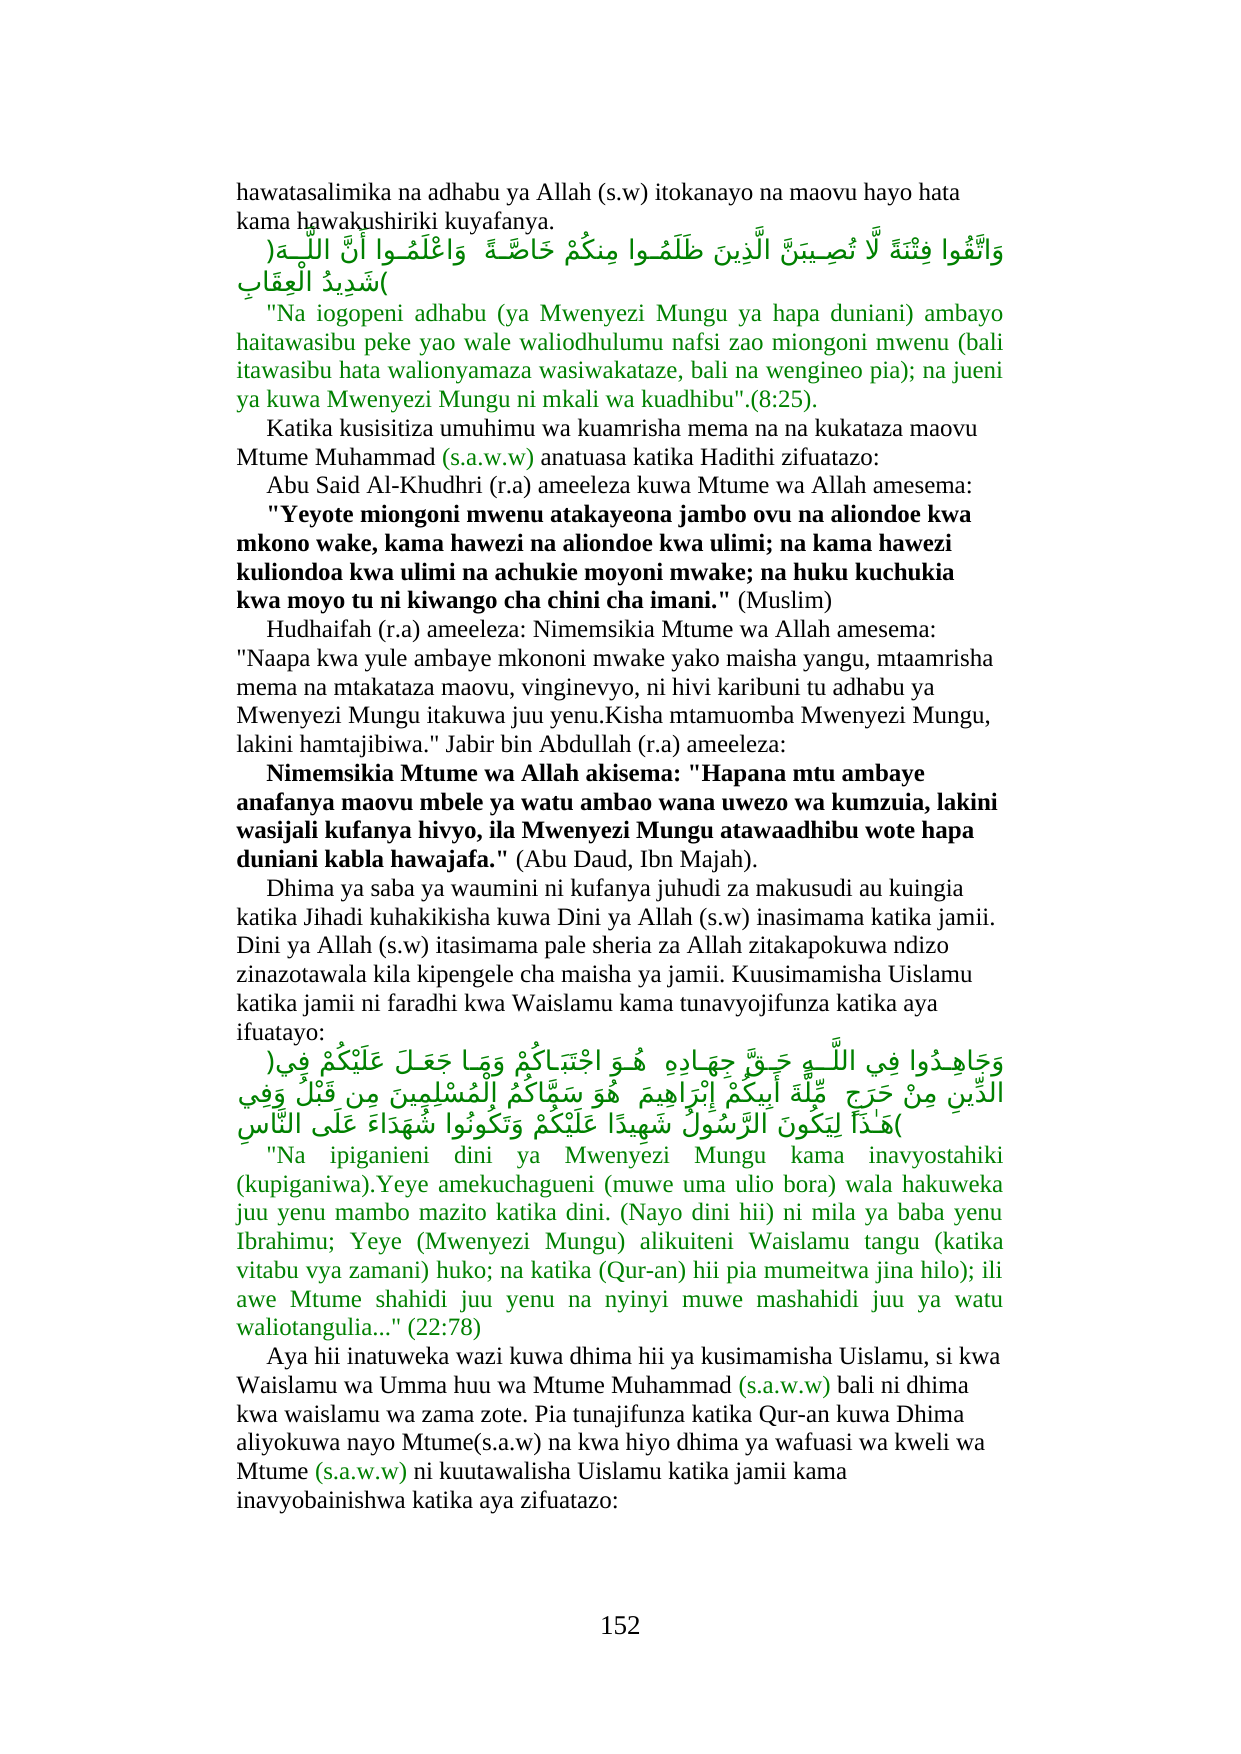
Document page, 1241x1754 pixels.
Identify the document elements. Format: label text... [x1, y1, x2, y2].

text Aya hii inatuweka wazi kuwa dhima hii ya kusimamisha Uislamu, si kwa Waislamu wa Umma huu wa Mtume Muhammad (s.a.w.w) bali ni dhima kwa waislamu wa zama zote. Pia tunajifunza katika Qur-an kuwa Dhima aliyokuwa nayo Mtume(s.a.w) na kwa hiyo dhima ya wafuasi wa kweli wa Mtume (s.a.w.w) ni kuutawalisha Uislamu katika jamii kama inavyobainishwa katika aya zifuatazo: [236, 1341, 1004, 1514]
text "Na iogopeni adhabu (ya Mwenyezi Mungu ya hapa duniani) ambayo haitawasibu peke yao wale waliodhulumu nafsi zao miongoni mwenu (bali itawasibu hata walionyamaza wasiwakataze, bali na wengineo pia); na jueni ya kuwa Mwenyezi Mungu ni mkali wa kuadhibu".(8:25). [236, 298, 1004, 413]
text ﴿وَجَاهِدُوا فِي اللَّـهِ حَقَّ جِهَادِهِ هُوَ اجْتَبَاكُمْ وَمَا جَعَلَ عَلَيْكُمْ فِي الدِّينِ مِنْ حَرَجٍ مِّلَّةَ أَبِيكُمْ إِبْرَاهِيمَ هُوَ سَمَّاكُمُ الْمُسْلِمِينَ مِن قَبْلُ وَفِي هَـٰذَا لِيَكُونَ الرَّسُولُ شَهِيدًا عَلَيْكُمْ وَتَكُونُوا شُهَدَاءَ عَلَى النَّاسِ﴾ [236, 1045, 1004, 1140]
text Dhima ya saba ya waumini ni kufanya juhudi za makusudi au kuingia katika Jihadi kuhakikisha kuwa Dini ya Allah (s.w) inasimama katika jamii. Dini ya Allah (s.w) itasimama pale sheria za Allah zitakapokuwa ndizo zinazotawala kila kipengele cha maisha ya jamii. Kuusimamisha Uislamu katika jamii ni faradhi kwa Waislamu kama tunavyojifunza katika aya ifuatayo: [236, 873, 1004, 1045]
text Nimemsikia Mtume wa Allah akisema: "Hapana mtu ambaye anafanya maovu mbele ya watu ambao wana uwezo wa kumzuia, lakini wasijali kufanya hivyo, ila Mwenyezi Mungu atawaadhibu wote hapa duniani kabla hawajafa." (Abu Daud, Ibn Majah). [236, 758, 1004, 873]
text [236, 177, 1004, 235]
text Abu Said Al-Khudhri (r.a) ameeleza kuwa Mtume wa Allah amesema: [236, 470, 1004, 499]
text Katika kusisitiza umuhimu wa kuamrisha mema na na kukataza maovu Mtume Muhammad (s.a.w.w) anatuasa katika Hadithi zifuatazo: [236, 413, 1004, 470]
text ﴿وَاتَّقُوا فِتْنَةً لَّا تُصِيبَنَّ الَّذِينَ ظَلَمُوا مِنكُمْ خَاصَّةً وَاعْلَمُوا أَنَّ اللَّـهَ شَدِيدُ الْعِقَابِ﴾ [236, 235, 1004, 298]
text Hudhaifah (r.a) ameeleza: Nimemsikia Mtume wa Allah amesema: "Naapa kwa yule ambaye mkononi mwake yako maisha yangu, mtaamrisha mema na mtakataza maovu, vinginevyo, ni hivi karibuni tu adhabu ya Mwenyezi Mungu itakuwa juu yenu.Kisha mtamuomba Mwenyezi Mungu, lakini hamtajibiwa." Jabir bin Abdullah (r.a) ameeleza: [236, 614, 1004, 758]
text "Na ipiganieni dini ya Mwenyezi Mungu kama inavyostahiki (kupiganiwa).Yeye amekuchagueni (muwe uma ulio bora) wala hakuweka juu yenu mambo mazito katika dini. (Nayo dini hii) ni mila ya baba yenu Ibrahimu; Yeye (Mwenyezi Mungu) alikuiteni Waislamu tangu (katika vitabu vya zamani) huko; na katika (Qur-an) hii pia mumeitwa jina hilo); ili awe Mtume shahidi juu yenu na nyinyi muwe mashahidi juu ya watu waliotangulia..." (22:78) [236, 1140, 1004, 1341]
text "Yeyote miongoni mwenu atakayeona jambo ovu na aliondoe kwa mkono wake, kama hawezi na aliondoe kwa ulimi; na kama hawezi kuliondoa kwa ulimi na achukie moyoni mwake; na huku kuchukia kwa moyo tu ni kiwango cha chini cha imani." (Muslim) [236, 499, 1004, 614]
